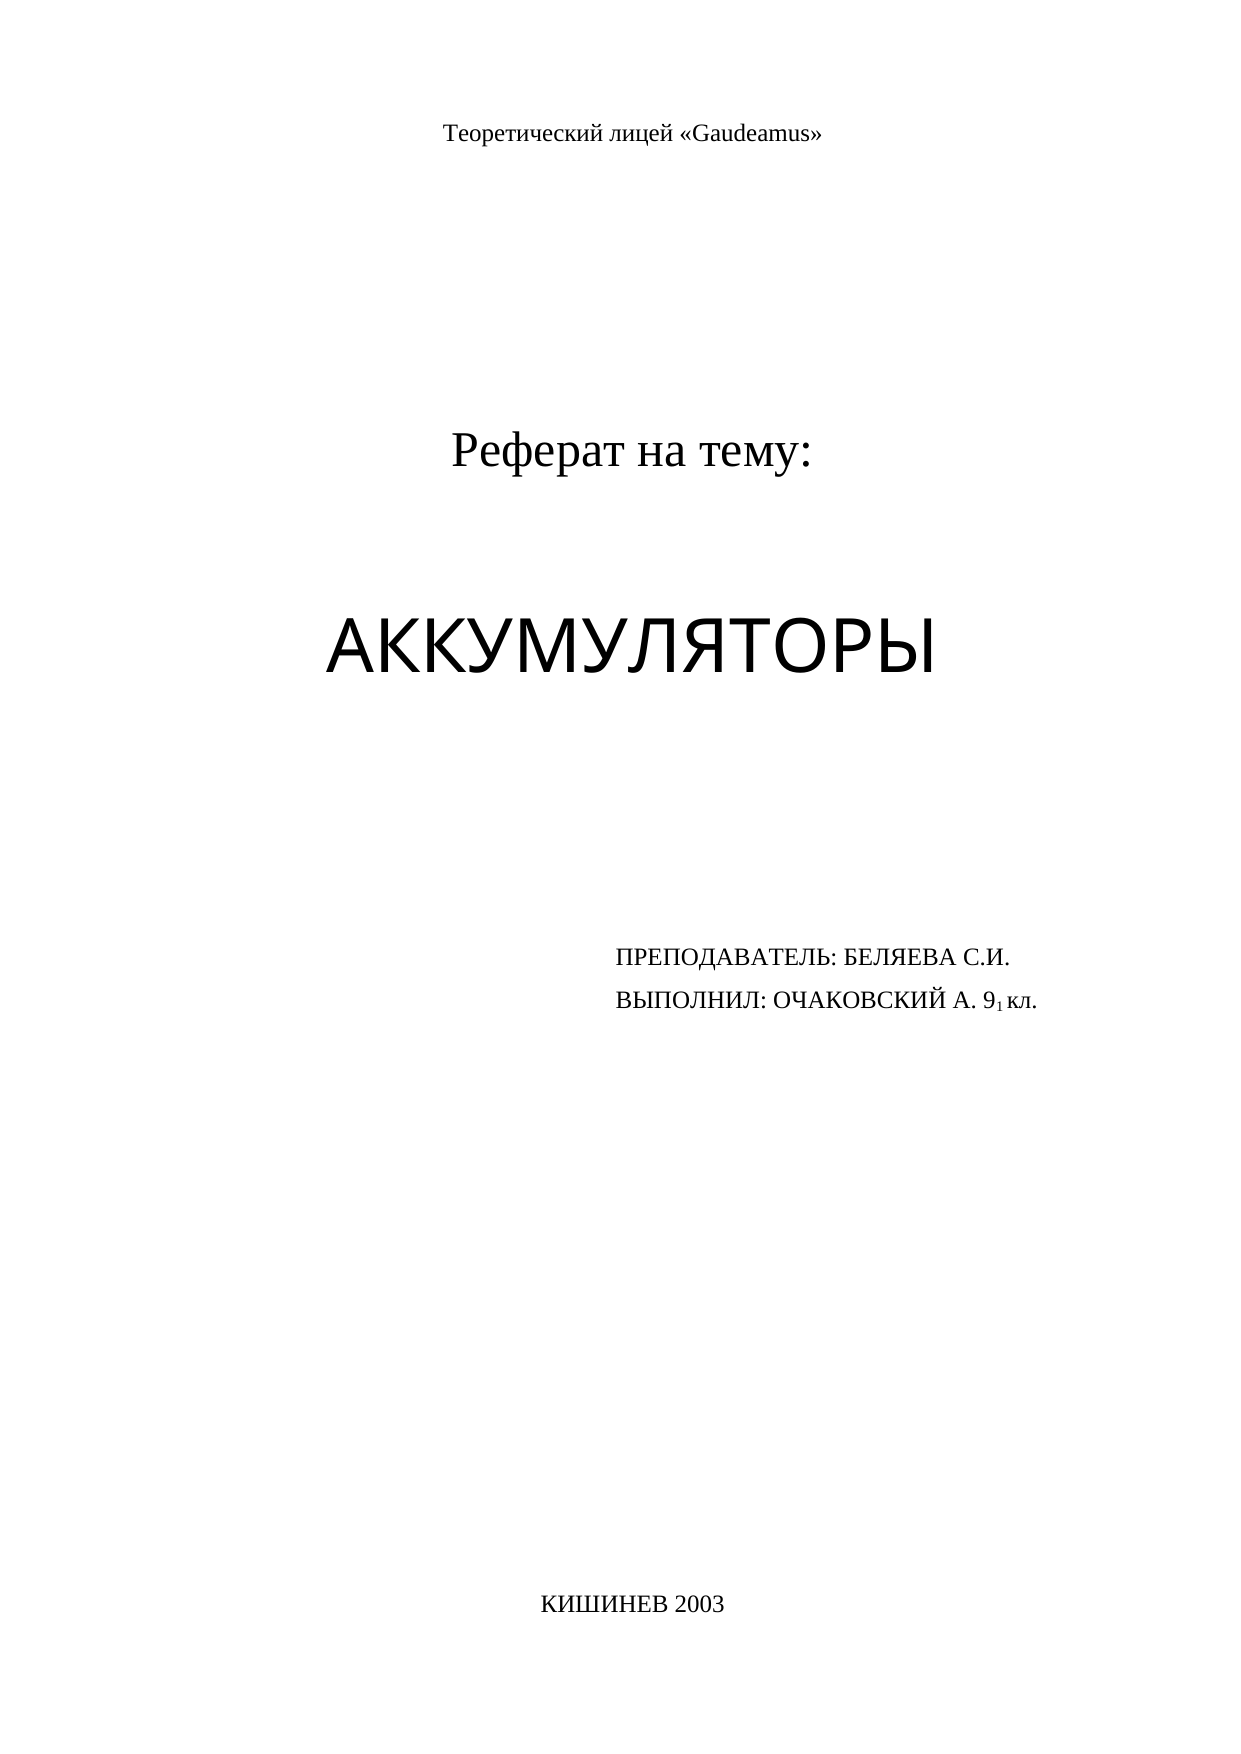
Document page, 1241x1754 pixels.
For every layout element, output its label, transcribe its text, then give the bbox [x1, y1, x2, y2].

text ВЫПОЛНИЛ: ОЧАКОВСКИЙ А. 91 кл. [615, 985, 1078, 1014]
text Реферат на тему: [187, 420, 1078, 477]
text Теоретический лицей «Gaudeamus» [187, 118, 1078, 147]
text ПРЕПОДАВАТЕЛЬ: БЕЛЯЕВА С.И. [615, 942, 1078, 971]
text КИШИНЕВ 2003 [187, 1589, 1078, 1618]
subtitle АККУМУЛЯТОРЫ [187, 592, 1078, 695]
